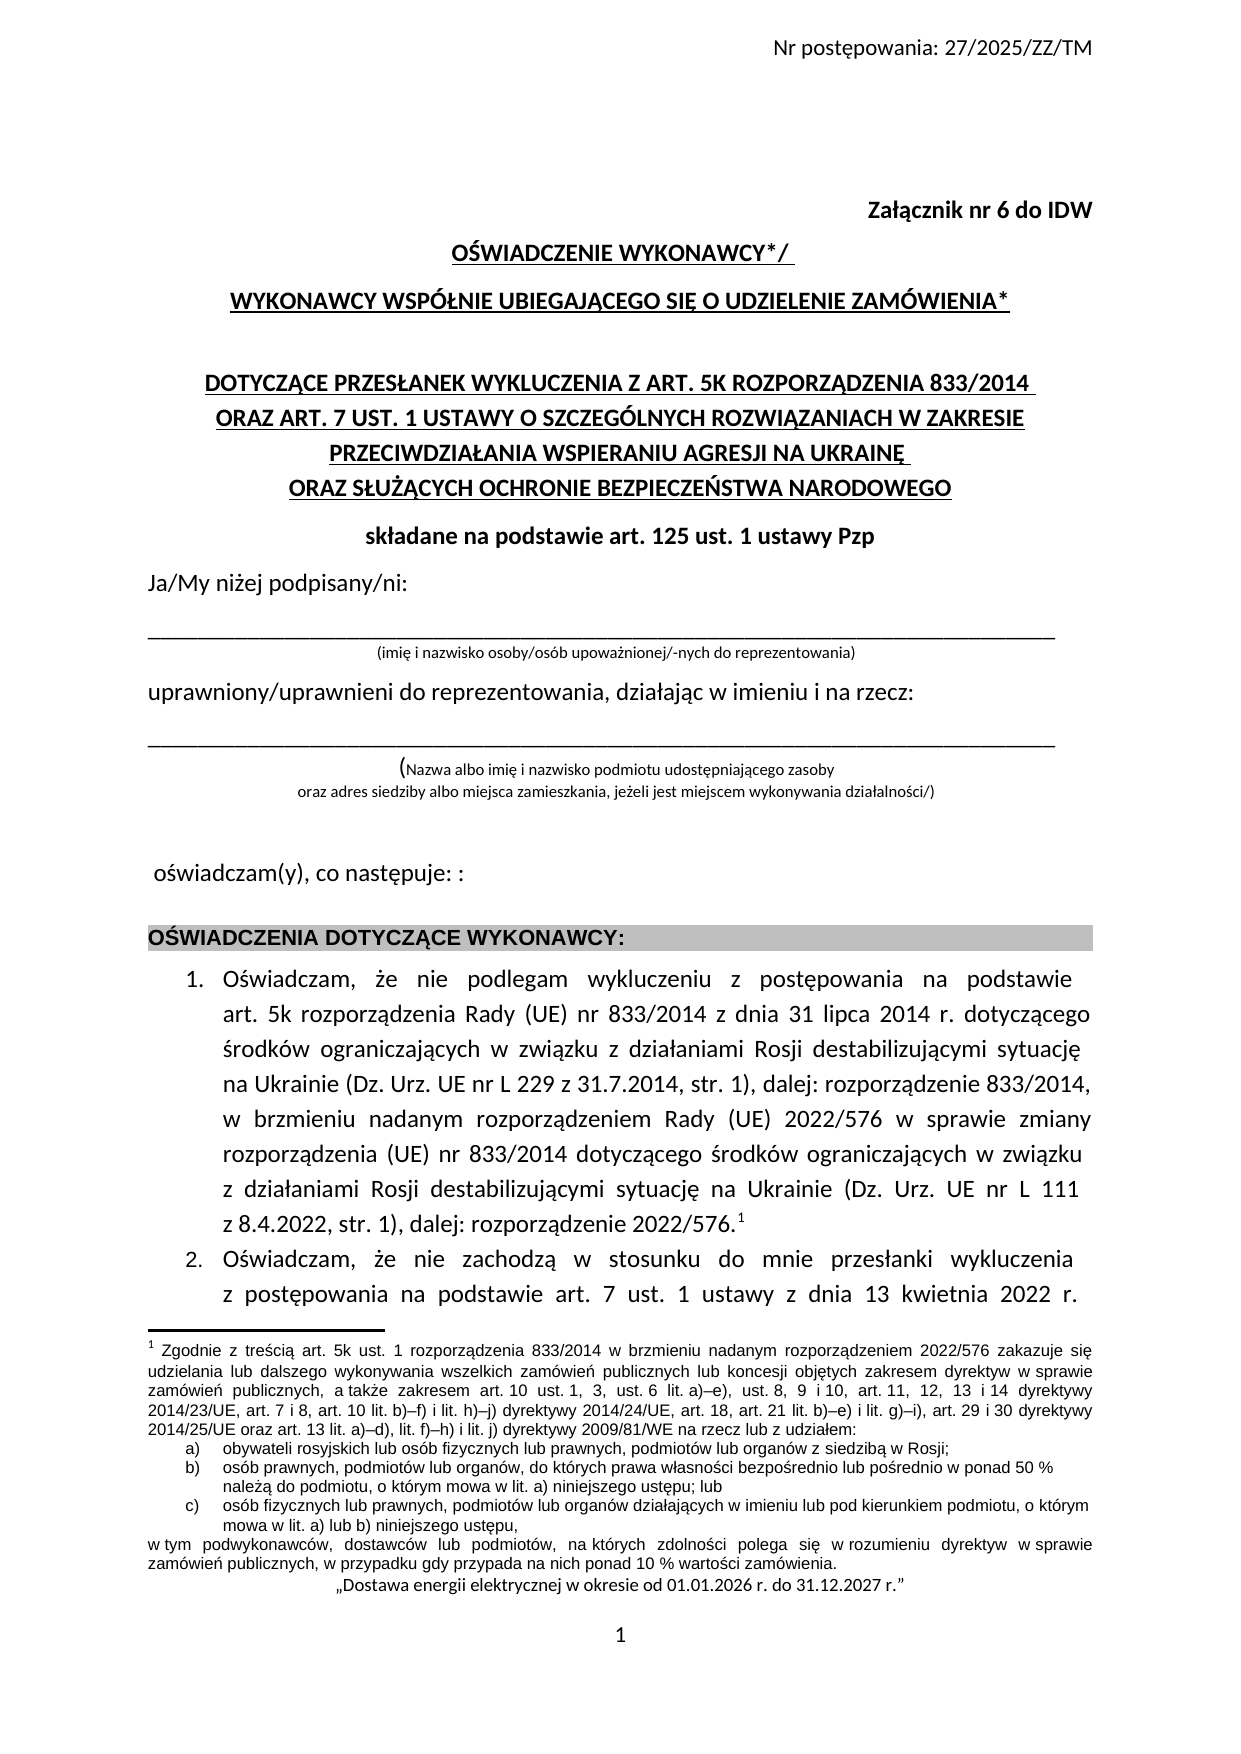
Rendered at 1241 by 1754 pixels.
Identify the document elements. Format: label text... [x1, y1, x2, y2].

text oraz adres siedziby albo miejsca zamieszkania, jeżeli jest miejscem wykonywania działalności/) [148, 781, 1085, 802]
text Załącznik nr 6 do IDW [148, 194, 1093, 225]
text (Nazwa albo imię i nazwisko podmiotu udostępniającego zasoby [148, 751, 1085, 781]
text (imię i nazwisko osoby/osób upoważnionej/-nych do reprezentowania) [148, 643, 1085, 663]
text _________________________________________________________________________ [148, 720, 1085, 751]
text Ja/My niżej podpisany/ni: [148, 567, 1085, 598]
text składane na podstawie art. 125 ust. 1 ustawy Pzp [148, 520, 1093, 551]
text OŚWIADCZENIE WYKONAWCY*/ [148, 237, 1093, 268]
text DOTYCZĄCE PRZESŁANEK WYKLUCZENIA Z ART. 5K ROZPORZĄDZENIA 833/2014 ORAZ ART. 7 UST. 1 USTAWY o szczególnych rozwiązaniach w zakresie przeciwdziałania wspieraniu agresji na Ukrainę oraz służących ochronie bezpieczeństwa narodowego [148, 332, 1093, 503]
text _________________________________________________________________________ [148, 612, 1085, 643]
text uprawniony/uprawnieni do reprezentowania, działając w imieniu i na rzecz: [148, 676, 1085, 706]
list Oświadczam, że nie podlegam wykluczeniu z postępowania na podstawie art. 5k rozporządzenia Rady (UE) nr 833/2014 z dnia 31 lipca 2014 r. dotyczącego środków ograniczających w związku z działaniami Rosji destabilizującymi sytuację na Ukrainie (Dz. Urz. UE nr L 229 z 31.7.2014, str. 1), dalej: rozporządzenie 833/2014, w brzmieniu nadanym rozporządzeniem Rady (UE) 2022/576 w sprawie zmiany rozporządzenia (UE) nr 833/2014 dotyczącego środków ograniczających w związku z działaniami Rosji destabilizującymi sytuację na Ukrainie (Dz. Urz. UE nr L 111 z 8.4.2022, str. 1), dalej: rozporządzenie 2022/576. [185, 963, 1093, 1239]
text WYKONAWCY WSPÓŁNIE UBIEGAJĄCEGO SIĘ O UDZIELENIE ZAMÓWIENIA* [148, 285, 1093, 316]
text oświadczam(y), co następuje: : [148, 857, 1093, 888]
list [185, 1243, 1093, 1309]
text OŚWIADCZENIA DOTYCZĄCE WYKONAWCY: [148, 925, 1093, 951]
